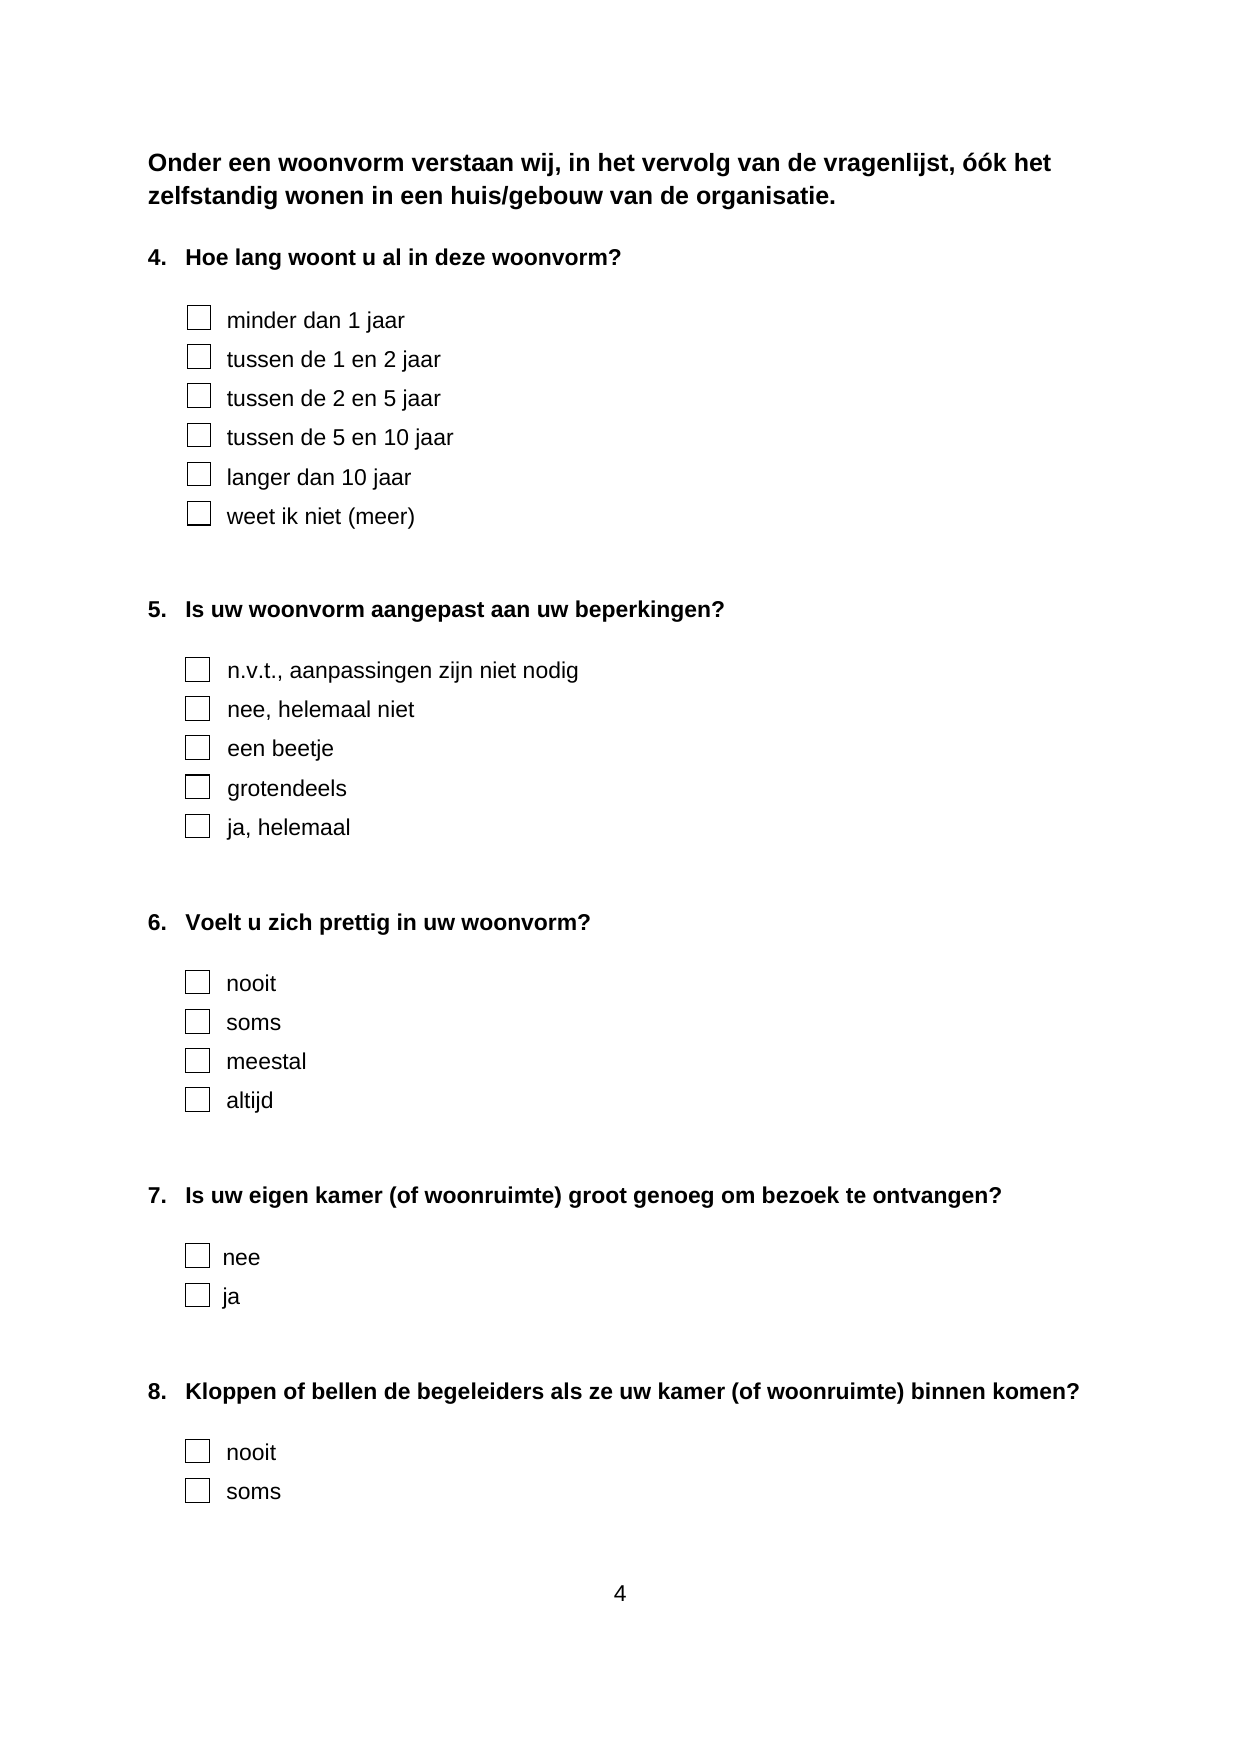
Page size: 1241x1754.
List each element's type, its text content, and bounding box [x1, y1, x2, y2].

table_cell soms [226, 1005, 1068, 1044]
table_cell [185, 809, 227, 848]
table_cell meestal [226, 1044, 1068, 1083]
table_cell langer dan 10 jaar [227, 457, 1067, 496]
table_cell [185, 770, 227, 809]
table_cell [185, 692, 227, 731]
table_cell [185, 1278, 222, 1317]
text 7. Is uw eigen kamer (of woonruimte) groot genoeg om bezoek te ontvangen? [148, 1182, 1092, 1209]
table_cell [185, 1044, 226, 1083]
table_cell tussen de 2 en 5 jaar [227, 379, 1067, 418]
table_header nooit [226, 965, 1068, 1004]
table_cell tussen de 5 en 10 jaar [227, 418, 1067, 457]
table_header n.v.t., aanpassingen zijn niet nodig [227, 653, 1079, 692]
table_cell [185, 731, 227, 770]
table_cell nee, helemaal niet [227, 692, 1079, 731]
table_header [185, 1434, 226, 1473]
text Onder een woonvorm verstaan wij, in het vervolg van de vragenlijst, óók het zelfstandig wonen in een huis/gebouw van de organisatie. [148, 148, 1092, 209]
text 8. Kloppen of bellen de begeleiders als ze uw kamer (of woonruimte) binnen komen? [148, 1378, 1092, 1404]
table_cell ja [222, 1278, 1086, 1317]
table_cell tussen de 1 en 2 jaar [227, 340, 1067, 379]
text 5. Is uw woonvorm aangepast aan uw beperkingen? [148, 596, 1092, 622]
table_cell [185, 1474, 226, 1513]
table_cell [186, 340, 227, 379]
table_cell ja, helemaal [227, 809, 1079, 848]
table_cell [185, 1083, 226, 1122]
table_header nooit [226, 1434, 1068, 1473]
table_header [185, 653, 227, 692]
table_header nee [222, 1239, 1086, 1278]
table_cell [186, 418, 227, 457]
table_header [185, 965, 226, 1004]
table_cell [186, 457, 227, 496]
text 4. Hoe lang woont u al in deze woonvorm? [148, 244, 1092, 270]
table_cell weet ik niet (meer) [227, 496, 1067, 536]
table_header [185, 1239, 222, 1278]
table_header [186, 301, 227, 340]
table_cell [185, 1005, 226, 1044]
table_header minder dan 1 jaar [227, 301, 1067, 340]
table_cell [186, 496, 227, 536]
table_cell [186, 379, 227, 418]
table_cell grotendeels [227, 770, 1079, 809]
table_cell soms [226, 1474, 1068, 1513]
text 6. Voelt u zich prettig in uw woonvorm? [148, 909, 1092, 935]
table_cell altijd [226, 1083, 1068, 1122]
table_cell een beetje [227, 731, 1079, 770]
